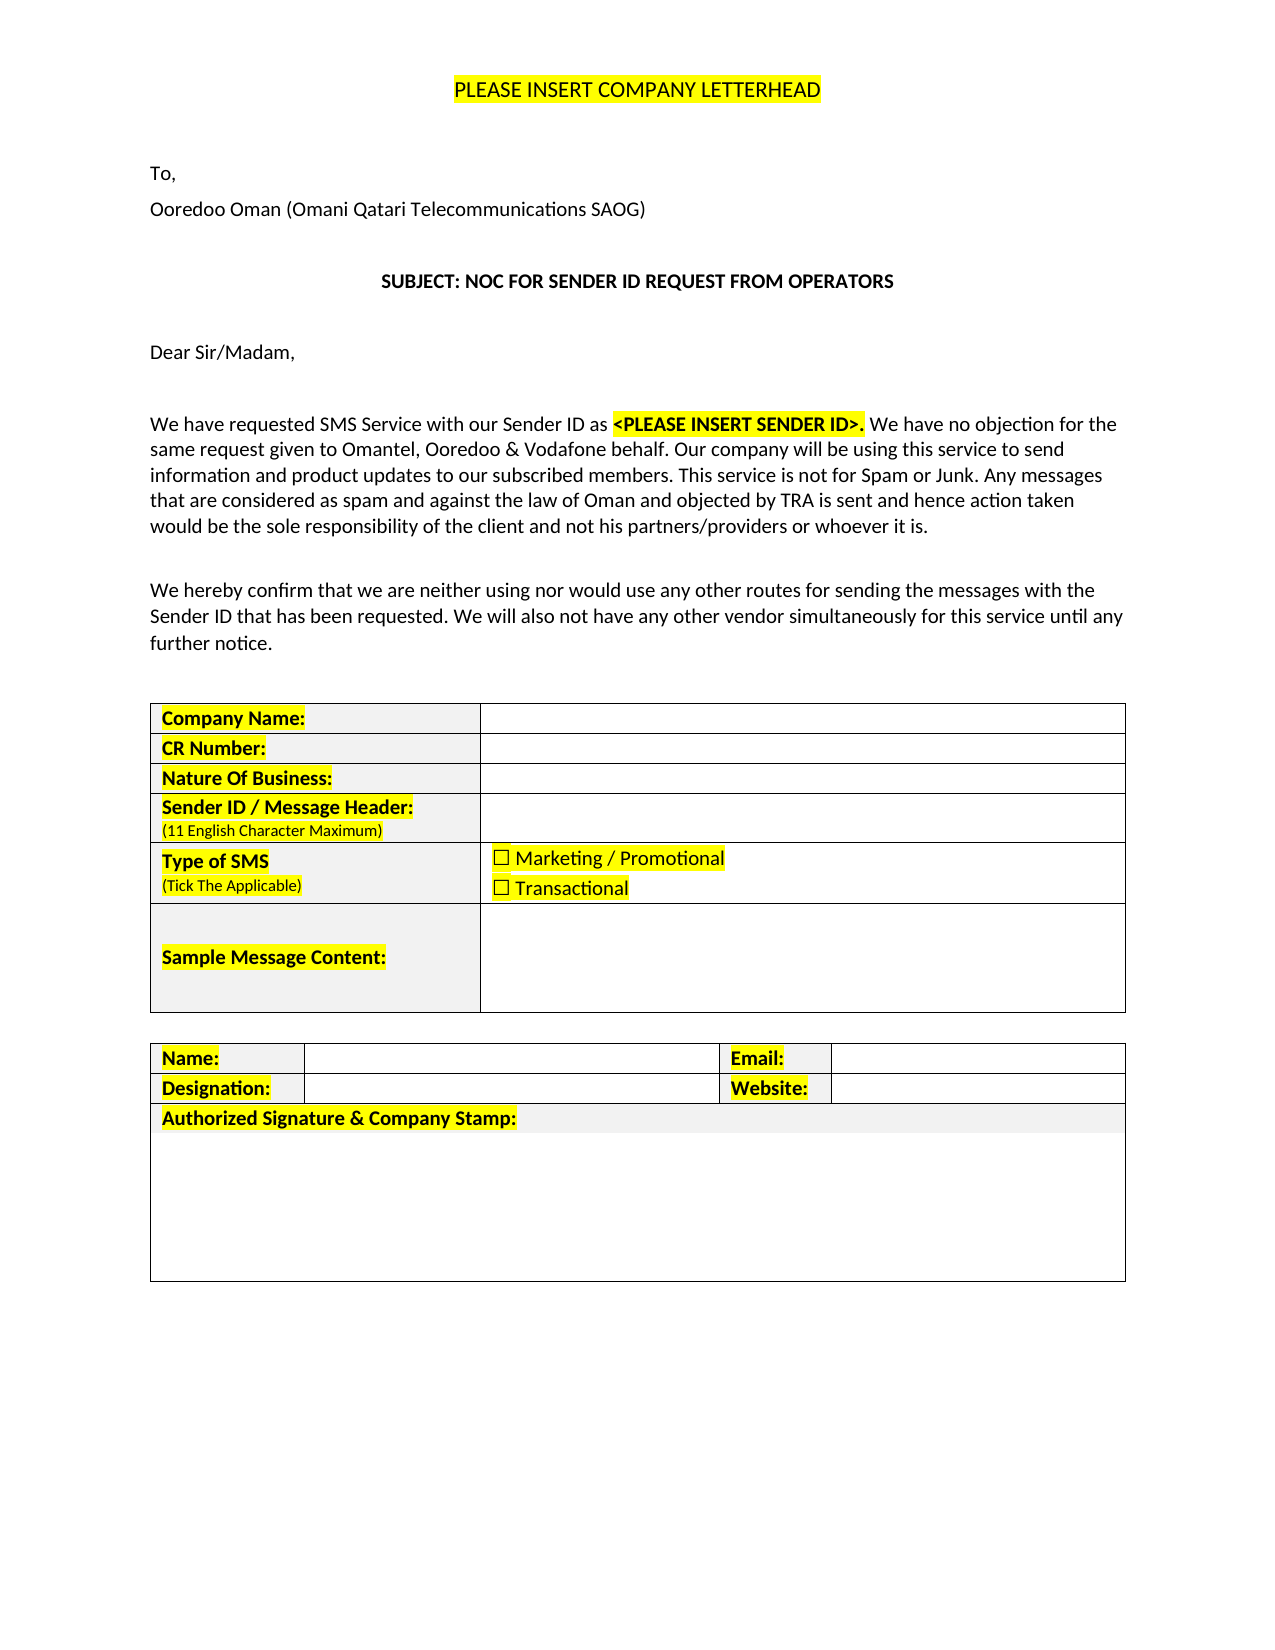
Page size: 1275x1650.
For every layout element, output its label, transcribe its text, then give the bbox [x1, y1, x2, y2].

table_cell [151, 1133, 1125, 1281]
table_cell Sender ID / Message Header: (11 English Character Maximum) [151, 794, 480, 842]
table_header [481, 704, 1125, 733]
text Dear Sir/Madam, [150, 339, 1125, 365]
table_cell Website: [720, 1074, 831, 1103]
table_cell [832, 1074, 1125, 1103]
text To, [150, 160, 1125, 186]
table_cell Sample Message Content: [151, 904, 480, 1012]
table_cell Marketing / Promotional Transactional [481, 843, 1125, 903]
text We hereby confirm that we are neither using nor would use any other routes for sending the messages with the Sender ID that has been requested. We will also not have any other vendor simultaneously for this service until any further notice. [150, 577, 1125, 685]
table_header Email: [720, 1044, 831, 1073]
table_cell Type of SMS (Tick The Applicable) [151, 843, 480, 903]
table_cell Authorized Signature & Company Stamp: [151, 1104, 1125, 1133]
text We have requested SMS Service with our Sender ID as <PLEASE INSERT SENDER ID>. We have no objection for the same request given to Omantel, Ooredoo & Vodafone behalf. Our company will be using this service to send information and product updates to our subscribed members. This service is not for Spam or Junk. Any messages that are considered as spam and against the law of Oman and objected by TRA is sent and hence action taken would be the sole responsibility of the client and not his partners/providers or whoever it is. [150, 411, 1125, 566]
table_header Name: [151, 1044, 304, 1073]
table_cell [481, 794, 1125, 842]
table_cell [305, 1074, 719, 1103]
table_cell [481, 734, 1125, 763]
text Ooredoo Oman (Omani Qatari Telecommunications SAOG) [150, 196, 1125, 222]
table_cell CR Number: [151, 734, 480, 763]
table_header Company Name: [151, 704, 480, 733]
table_header [832, 1044, 1125, 1073]
table_header [305, 1044, 719, 1073]
table_cell Designation: [151, 1074, 304, 1103]
table_cell Nature Of Business: [151, 764, 480, 793]
table_cell [481, 904, 1125, 1012]
text SUBJECT: NOC FOR SENDER ID REQUEST FROM OPERATORS [150, 268, 1125, 293]
table_cell [481, 764, 1125, 793]
